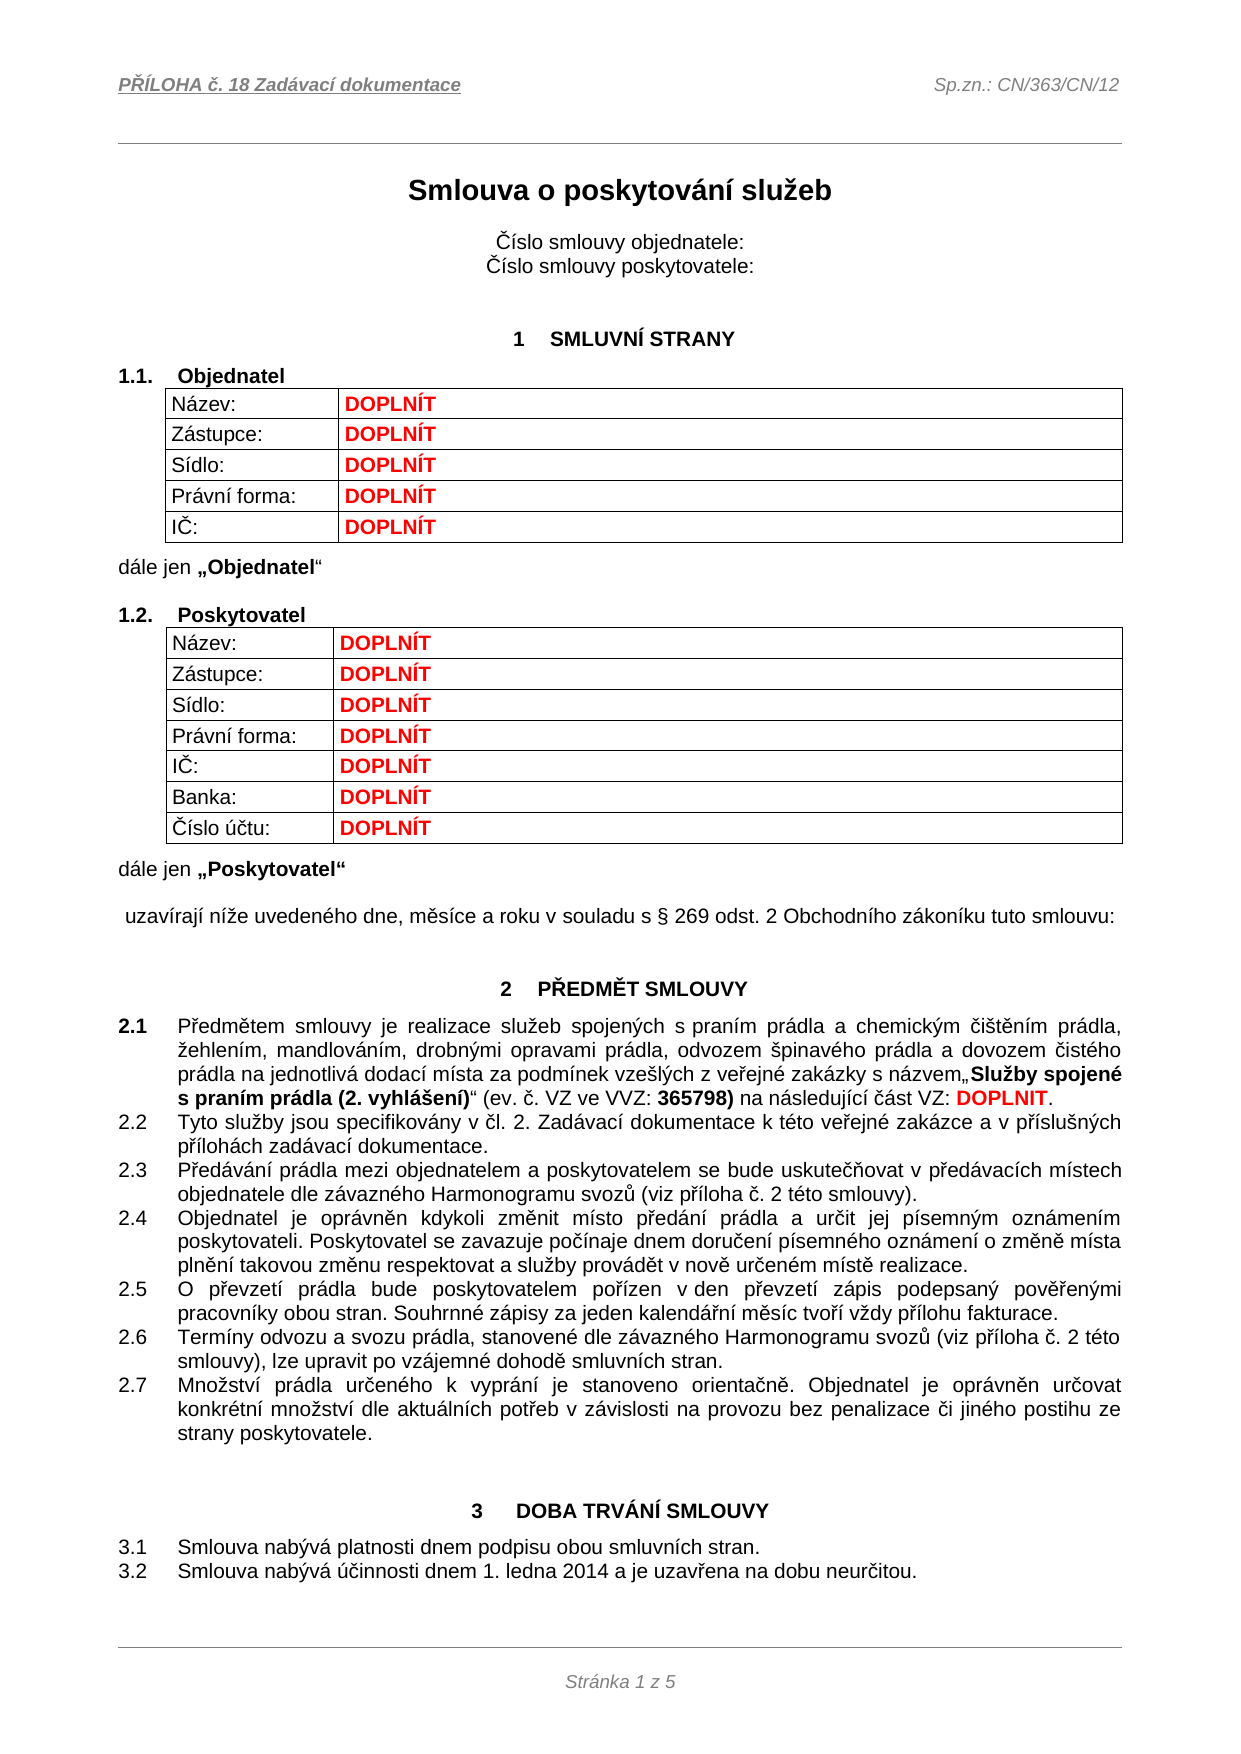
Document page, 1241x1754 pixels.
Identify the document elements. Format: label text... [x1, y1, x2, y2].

subtitle SMLUVNÍ STRANY [126, 327, 1122, 351]
table_cell Sídlo: [167, 690, 333, 719]
table_cell DOPLNÍT [334, 813, 1122, 843]
text uzavírají níže uvedeného dne, měsíce a roku v souladu s § 269 odst. 2 Obchodního zákoníku tuto smlouvu: [118, 904, 1122, 928]
table_cell IČ: [166, 512, 338, 542]
table_cell Právní forma: [166, 481, 338, 511]
table_header Název: [167, 628, 333, 658]
subtitle Smlouva nabývá platnosti dnem podpisu obou smluvních stran. [118, 1535, 1122, 1559]
table_cell DOPLNÍT [339, 450, 1122, 480]
table_cell Právní forma: [167, 721, 333, 750]
subtitle Termíny odvozu a svozu prádla, stanovené dle závazného Harmonogramu svozů (viz příloha č. 2 této smlouvy), lze upravit po vzájemné dohodě smluvních stran. [118, 1325, 1122, 1373]
text Číslo smlouvy objednatele: [118, 230, 1122, 254]
table_header Název: [166, 389, 338, 418]
title Smlouva o poskytování služeb [118, 173, 1122, 206]
subtitle Množství prádla určeného k vyprání je stanoveno orientačně. Objednatel je oprávněn určovat konkrétní množství dle aktuálních potřeb v závislosti na provozu bez penalizace či jiného postihu ze strany poskytovatele. [118, 1373, 1122, 1445]
subtitle DOBA TRVÁNÍ SMLOUVY [118, 1499, 1122, 1523]
table_cell DOPLNÍT [339, 481, 1122, 511]
subtitle Předávání prádla mezi objednatelem a poskytovatelem se bude uskutečňovat v předávacích místech objednatele dle závazného Harmonogramu svozů (viz příloha č. 2 této smlouvy). [118, 1157, 1122, 1205]
subtitle Objednatel [118, 363, 1122, 387]
subtitle Poskytovatel [118, 603, 1122, 627]
table_cell DOPLNÍT [339, 419, 1122, 449]
table_cell IČ: [167, 751, 333, 781]
table_cell Banka: [167, 782, 333, 812]
table_header DOPLNÍT [339, 389, 1122, 418]
table_cell DOPLNÍT [334, 782, 1122, 812]
table_cell DOPLNÍT [339, 512, 1122, 542]
table_cell DOPLNÍT [334, 690, 1122, 719]
text dále jen „Poskytovatel“ [118, 856, 1122, 880]
subtitle Předmětem smlouvy je realizace služeb spojených s praním prádla a chemickým čištěním prádla, žehlením, mandlováním, drobnými opravami prádla, odvozem špinavého prádla a dovozem čistého prádla na jednotlivá dodací místa za podmínek vzešlých z veřejné zakázky s názvem„Služby spojené s praním prádla (2. vyhlášení)“ (ev. č. VZ ve VVZ: 365798) na následující část VZ: DOPLNIT. [118, 1014, 1122, 1109]
subtitle Tyto služby jsou specifikovány v čl. 2. Zadávací dokumentace k této veřejné zakázce a v příslušných přílohách zadávací dokumentace. [118, 1109, 1122, 1157]
subtitle Smlouva nabývá účinnosti dnem 1. ledna 2014 a je uzavřena na dobu neurčitou. [118, 1559, 1122, 1583]
table_cell Zástupce: [166, 419, 338, 449]
table_header DOPLNÍT [334, 628, 1122, 658]
subtitle O převzetí prádla bude poskytovatelem pořízen v den převzetí zápis podepsaný pověřenými pracovníky obou stran. Souhrnné zápisy za jeden kalendářní měsíc tvoří vždy přílohu fakturace. [118, 1277, 1122, 1325]
subtitle PŘEDMĚT SMLOUVY [126, 977, 1122, 1001]
table_cell Zástupce: [167, 659, 333, 689]
table_cell Sídlo: [166, 450, 338, 480]
table_cell DOPLNÍT [334, 659, 1122, 689]
table_cell Číslo účtu: [167, 813, 333, 843]
table_cell DOPLNÍT [334, 721, 1122, 750]
text dále jen „Objednatel“ [118, 555, 1122, 579]
table_cell DOPLNÍT [334, 751, 1122, 781]
text Číslo smlouvy poskytovatele: [118, 254, 1122, 278]
subtitle Objednatel je oprávněn kdykoli změnit místo předání prádla a určit jej písemným oznámením poskytovateli. Poskytovatel se zavazuje počínaje dnem doručení písemného oznámení o změně místa plnění takovou změnu respektovat a služby provádět v nově určeném místě realizace. [118, 1205, 1122, 1277]
